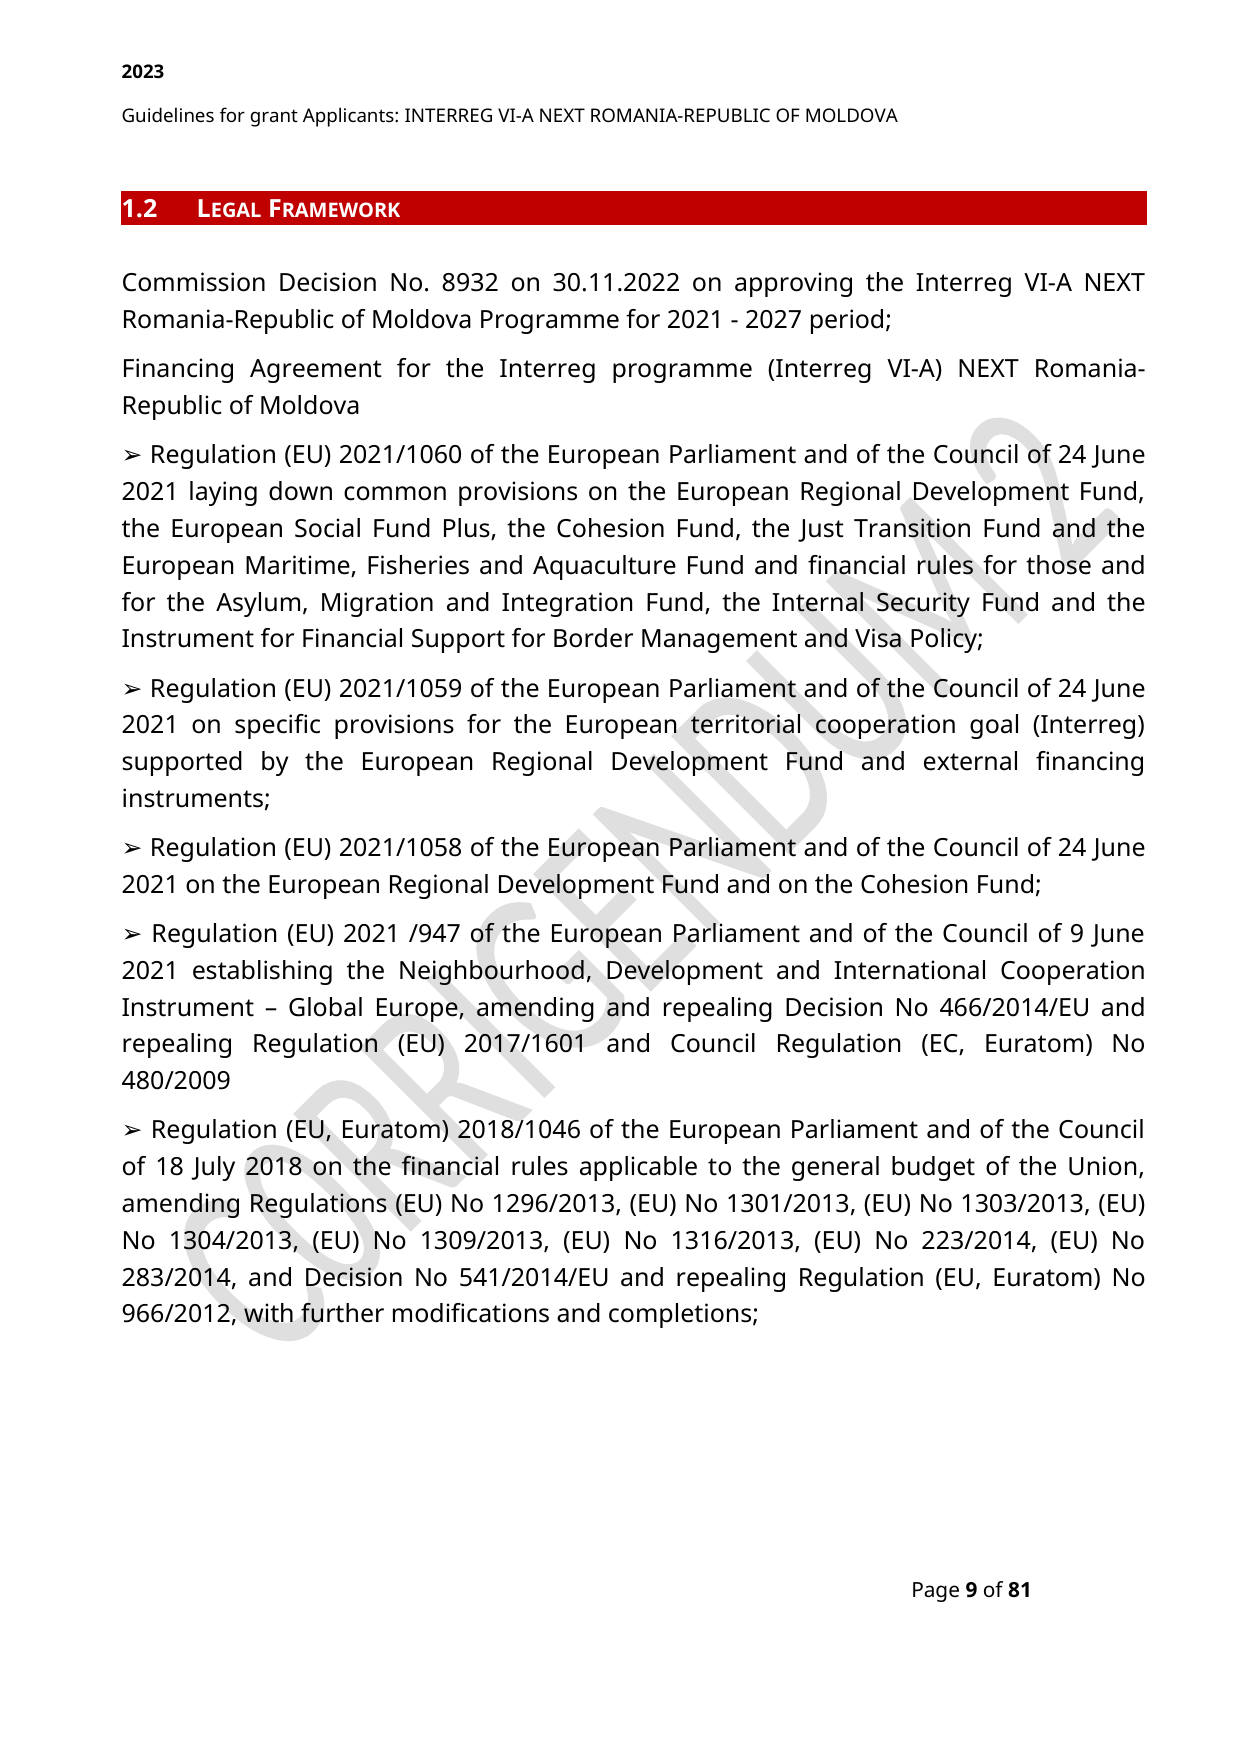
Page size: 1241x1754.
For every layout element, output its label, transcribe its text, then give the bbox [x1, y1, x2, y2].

text ➢ Regulation (EU) 2021/1059 of the European Parliament and of the Council of 24 June 2021 on specific provisions for the European territorial cooperation goal (Interreg) supported by the European Regional Development Fund and external financing instruments; [121, 670, 1147, 814]
text ➢ Regulation (EU, Euratom) 2018/1046 of the European Parliament and of the Council of 18 July 2018 on the financial rules applicable to the general budget of the Union, amending Regulations (EU) No 1296/2013, (EU) No 1301/2013, (EU) No 1303/2013, (EU) No 1304/2013, (EU) No 1309/2013, (EU) No 1316/2013, (EU) No 223/2014, (EU) No 283/2014, and Decision No 541/2014/EU and repealing Regulation (EU, Euratom) No 966/2012, with further modifications and completions; [121, 1112, 1147, 1330]
text Financing Agreement for the Interreg programme (Interreg VI-A) NEXT Romania-Republic of Moldova [121, 351, 1147, 422]
text Commission Decision No. 8932 on 30.11.2022 on approving the Interreg VI-A NEXT Romania-Republic of Moldova Programme for 2021 - 2027 period; [121, 265, 1147, 336]
text ➢ Regulation (EU) 2021 /947 of the European Parliament and of the Council of 9 June 2021 establishing the Neighbourhood, Development and International Cooperation Instrument – Global Europe, amending and repealing Decision No 466/2014/EU and repealing Regulation (EU) 2017/1601 and Council Regulation (EC, Euratom) No 480/2009 [121, 916, 1147, 1097]
text ➢ Regulation (EU) 2021/1058 of the European Parliament and of the Council of 24 June 2021 on the European Regional Development Fund and on the Cohesion Fund; [121, 830, 1147, 901]
list Legal Framework [121, 191, 1147, 225]
text ➢ Regulation (EU) 2021/1060 of the European Parliament and of the Council of 24 June 2021 laying down common provisions on the European Regional Development Fund, the European Social Fund Plus, the Cohesion Fund, the Just Transition Fund and the European Maritime, Fisheries and Aquaculture Fund and financial rules for those and for the Asylum, Migration and Integration Fund, the Internal Security Fund and the Instrument for Financial Support for Border Management and Visa Policy; [121, 437, 1147, 655]
